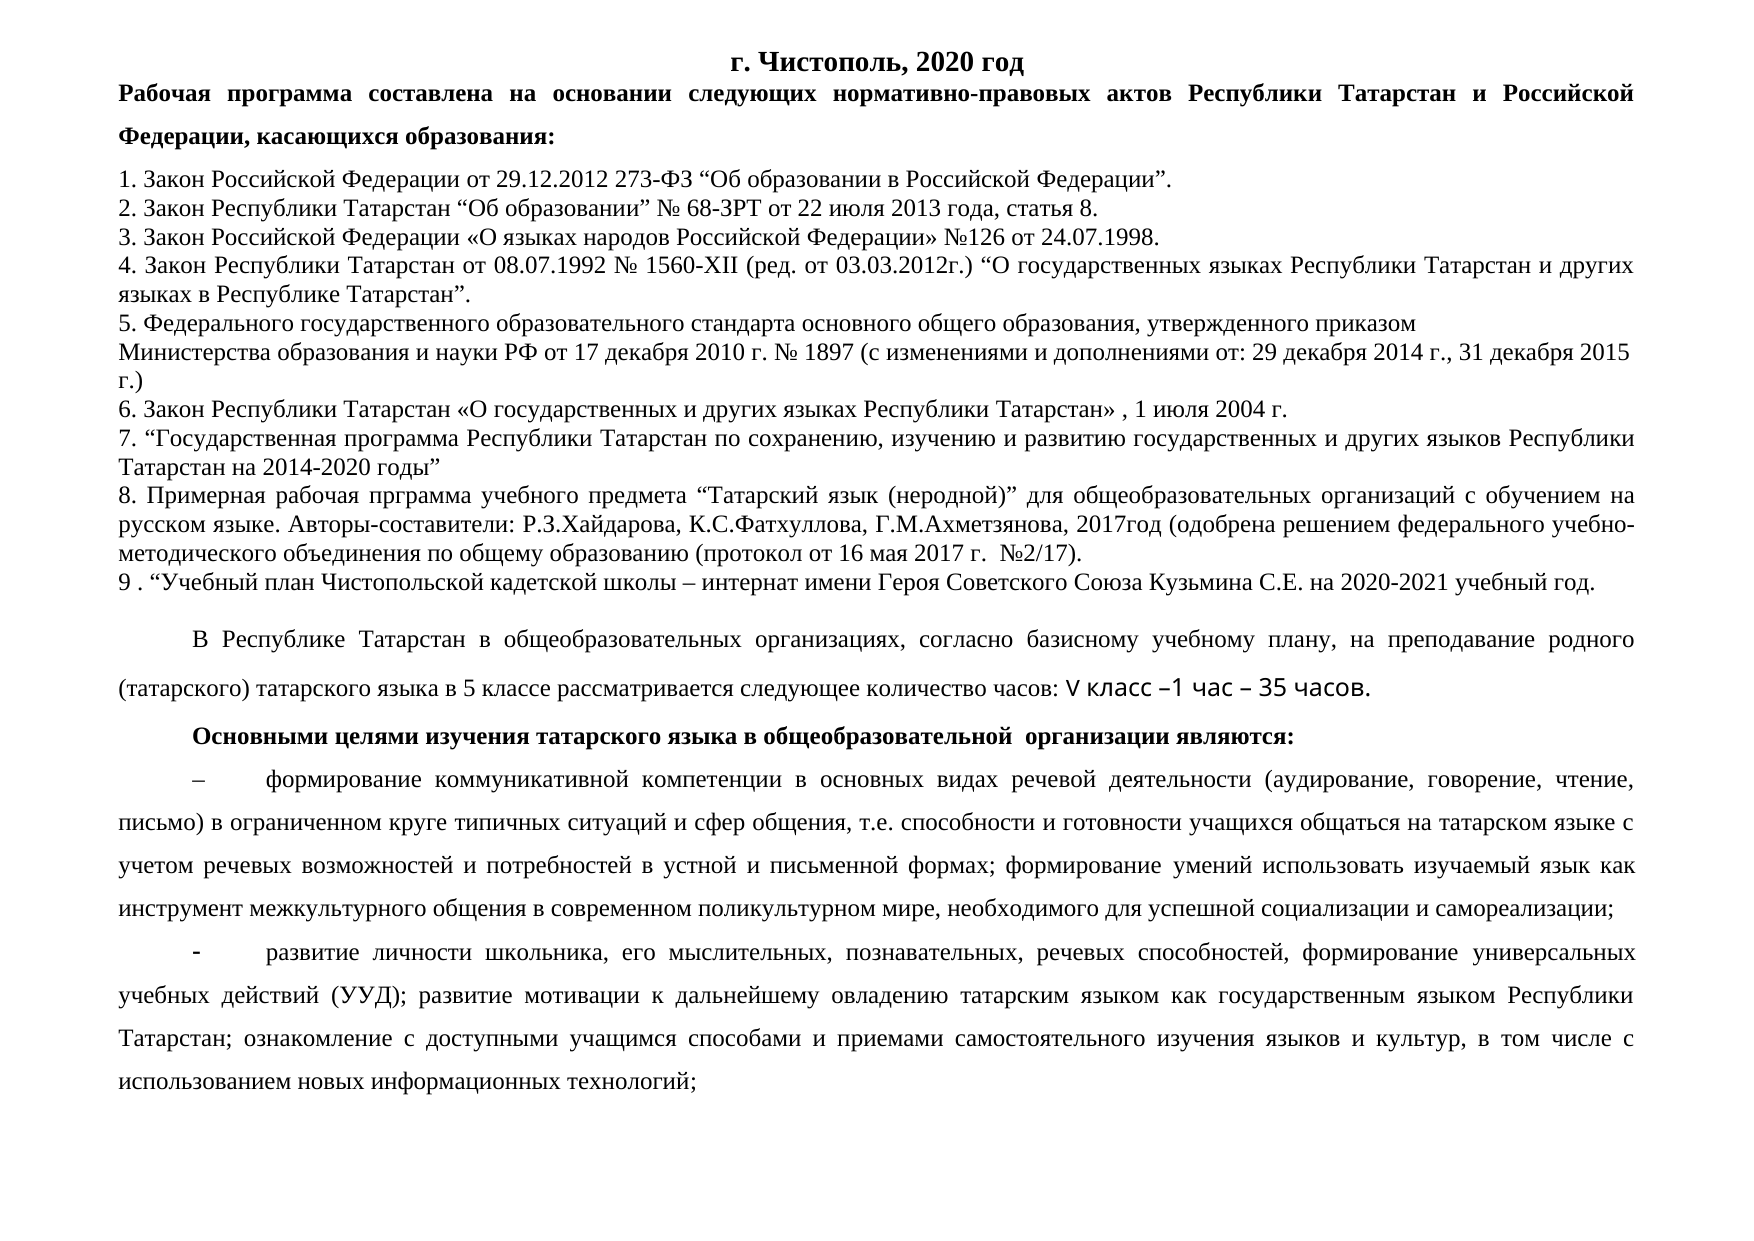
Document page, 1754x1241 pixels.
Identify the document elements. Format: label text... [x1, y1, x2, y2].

text г. Чистополь, 2020 год [118, 44, 1636, 78]
list формирование коммуникативной компетенции в основных видах речевой деятельности (аудирование, говорение, чтение, письмо) в ограниченном круге типичных ситуаций и сфер общения, т.е. способности и готовности учащихся общаться на татарском языке с учетом речевых возможностей и потребностей в устной и письменной формах; формирование умений использовать изучаемый язык как инструмент межкультурного общения в современном поликультурном мире, необходимого для успешной социализации и самореализации; [118, 764, 1636, 922]
text Рабочая программа составлена на основании следующих нормативно-правовых актов Республики Татарстан и Российской Федерации, касающихся образования: [118, 78, 1636, 150]
list В Республике Татарстан в общеобразовательных организациях, согласно базисному учебному плану, на преподавание родного (татарского) татарского языка в 5 классе рассматривается следующее количество часов: V класс –1 час – 35 часов. [118, 624, 1636, 704]
list развитие личности школьника, его мыслительных, познавательных, речевых способностей, формирование универсальных учебных действий (УУД); развитие мотивации к дальнейшему овладению татарским языком как государственным языком Республики Татарстан; ознакомление с доступными учащимся способами и приемами самостоятельного изучения языков и культур, в том числе с использованием новых информационных технологий; [118, 937, 1636, 1095]
text Министерства образования и науки РФ от 17 декабря 2010 г. № 1897 (с изменениями и дополнениями от: 29 декабря 2014 г., 31 декабря 2015 г.) [118, 337, 1636, 394]
text 6. Закон Республики Татарстан «О государственных и других языках Республики Татарстан» , 1 июля 2004 г. [118, 394, 1636, 423]
text 2. Закон Республики Татарстан “Об образовании” № 68-ЗРТ от 22 июля 2013 года, статья 8. [118, 193, 1636, 222]
text 8. Примерная рабочая прграмма учебного предмета “Татарский язык (неродной)” для общеобразовательных организаций с обучением на русском языке. Авторы-составители: Р.З.Хайдарова, К.С.Фатхуллова, Г.М.Ахметзянова, 2017год (одобрена решением федерального учебно-методического объединения по общему образованию (протокол от 16 мая 2017 г. №2/17). [118, 480, 1636, 567]
text 5. Федерального государственного образовательного стандарта основного общего образования, утвержденного приказом [118, 308, 1636, 337]
text 1. Закон Российской Федерации от 29.12.2012 273-ФЗ “Об образовании в Российской Федерации”. [118, 164, 1636, 193]
text 9 . “Учебный план Чистопольской кадетской школы – интернат имени Героя Советского Союза Кузьмина С.Е. на 2020-2021 учебный год. [118, 567, 1636, 595]
text 3. Закон Российской Федерации «О языках народов Российской Федерации» №126 от 24.07.1998. [118, 222, 1636, 250]
text 4. Закон Республики Татарстан от 08.07.1992 № 1560-XII (ред. от 03.03.2012г.) “О государственных языках Республики Татарстан и других языках в Республике Татарстан”. [118, 250, 1636, 308]
text Основными целями изучения татарского языка в общеобразовательной организации являются: [118, 721, 1636, 750]
text 7. “Государственная программа Республики Татарстан по сохранению, изучению и развитию государственных и других языков Республики Татарстан на 2014-2020 годы” [118, 423, 1636, 480]
